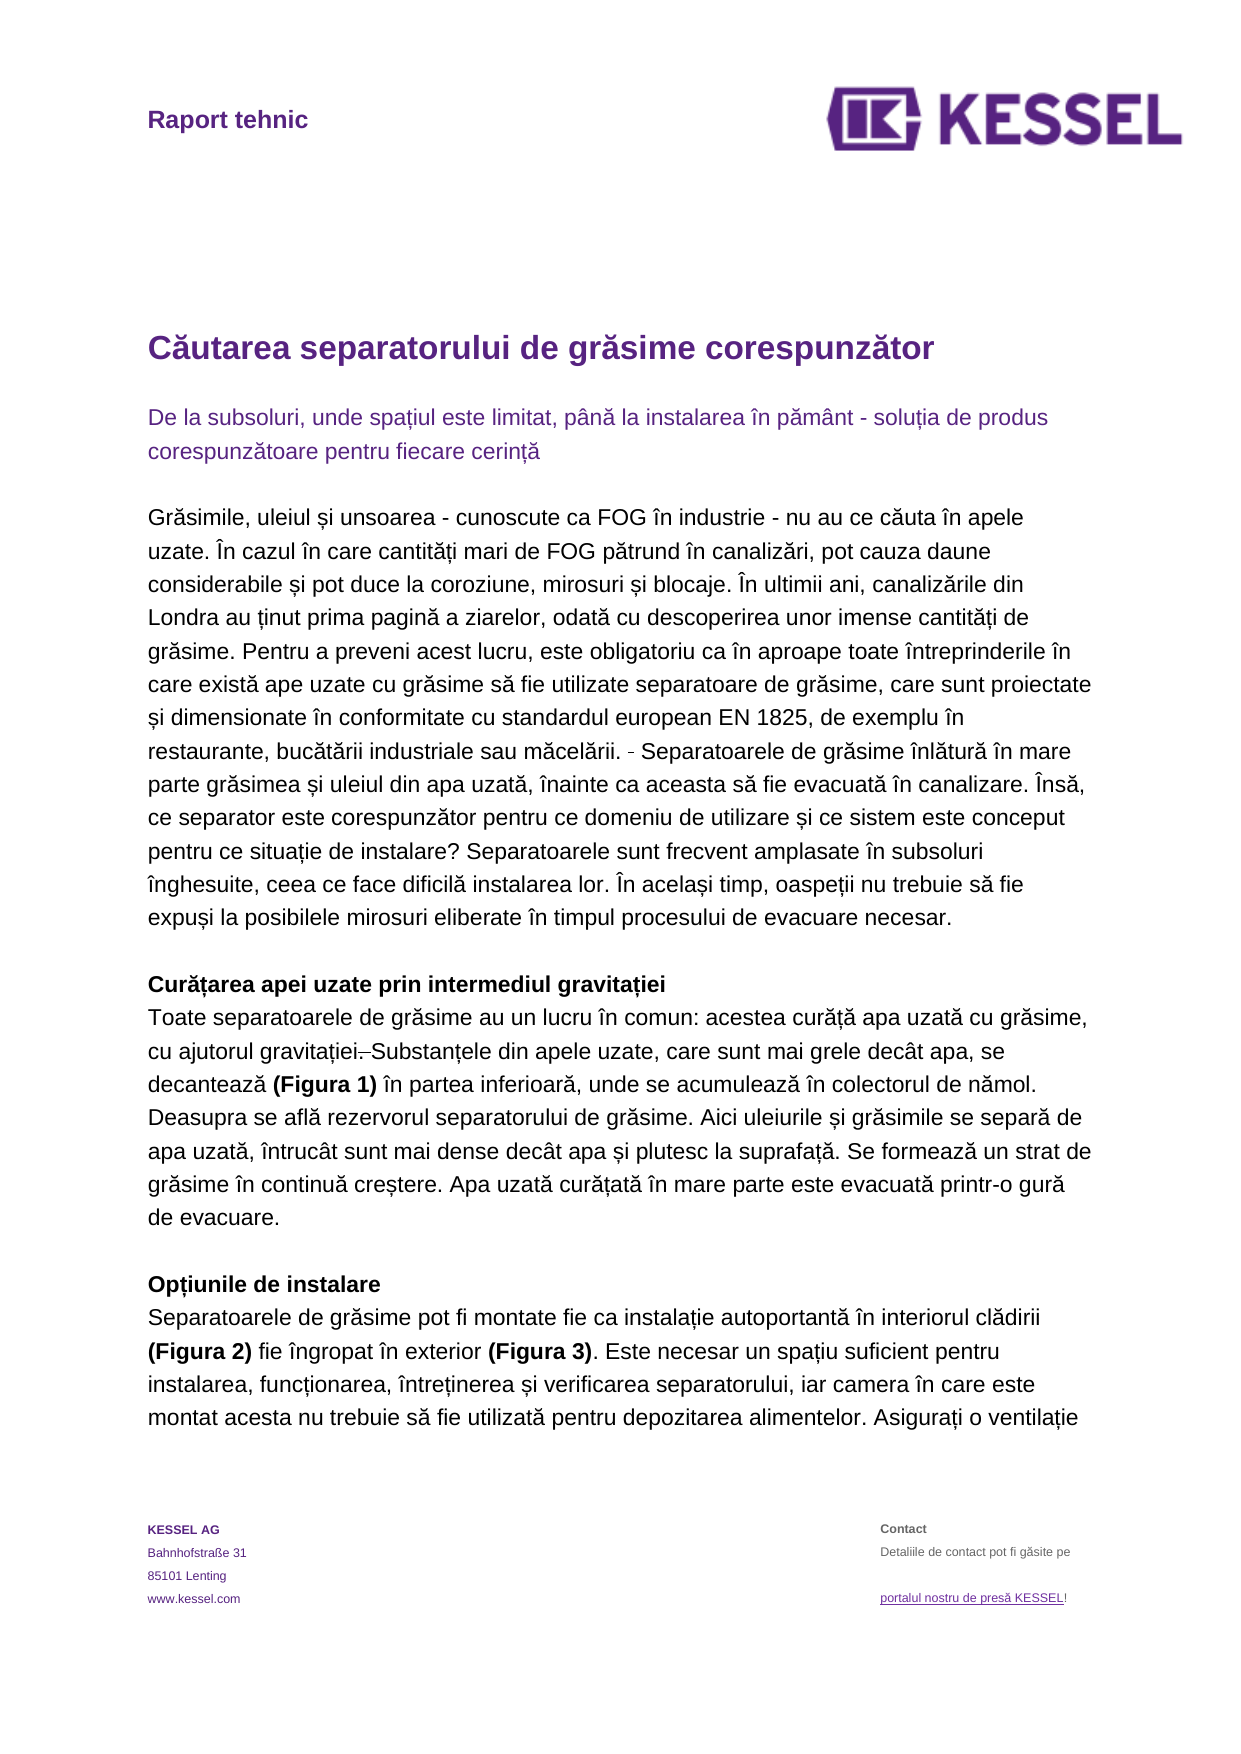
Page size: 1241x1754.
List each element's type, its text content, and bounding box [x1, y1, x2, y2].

text Opțiunile de instalare [148, 1266, 1092, 1299]
subtitle Căutarea separatorului de grăsime corespunzător De la subsoluri, unde spațiul este limitat, până la instalarea în pământ - soluția de produs corespunzătoare pentru fiecare cerință [148, 332, 1092, 466]
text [148, 1299, 1092, 1432]
text Grăsimile, uleiul și unsoarea - cunoscute ca FOG în industrie - nu au ce căuta în apele uzate. În cazul în care cantități mari de FOG pătrund în canalizări, pot cauza daune considerabile și pot duce la coroziune, mirosuri și blocaje. În ultimii ani, canalizările din Londra au ținut prima pagină a ziarelor, odată cu descoperirea unor imense cantități de grăsime. Pentru a preveni acest lucru, este obligatoriu ca în aproape toate întreprinderile în care există ape uzate cu grăsime să fie utilizate separatoare de grăsime, care sunt proiectate și dimensionate în conformitate cu standardul european EN 1825, de exemplu în restaurante, bucătării industriale sau măcelării. Separatoarele de grăsime înlătură în mare parte grăsimea și uleiul din apa uzată, înainte ca aceasta să fie evacuată în canalizare. Însă, ce separator este corespunzător pentru ce domeniu de utilizare și ce sistem este conceput pentru ce situație de instalare? Separatoarele sunt frecvent amplasate în subsoluri înghesuite, ceea ce face dificilă instalarea lor. În același timp, oaspeții nu trebuie să fie expuși la posibilele mirosuri eliberate în timpul procesului de evacuare necesar. [148, 499, 1092, 932]
text Toate separatoarele de grăsime au un lucru în comun: acestea curăță apa uzată cu grăsime, cu ajutorul gravitației. Substanțele din apele uzate, care sunt mai grele decât apa, se decantează (Figura 1) în partea inferioară, unde se acumulează în colectorul de nămol. Deasupra se află rezervorul separatorului de grăsime. Aici uleiurile și grăsimile se separă de apa uzată, întrucât sunt mai dense decât apa și plutesc la suprafață. Se formează un strat de grăsime în continuă creștere. Apa uzată curățată în mare parte este evacuată printr-o gură de evacuare. [148, 999, 1092, 1232]
text Curățarea apei uzate prin intermediul gravitației [148, 966, 1092, 999]
